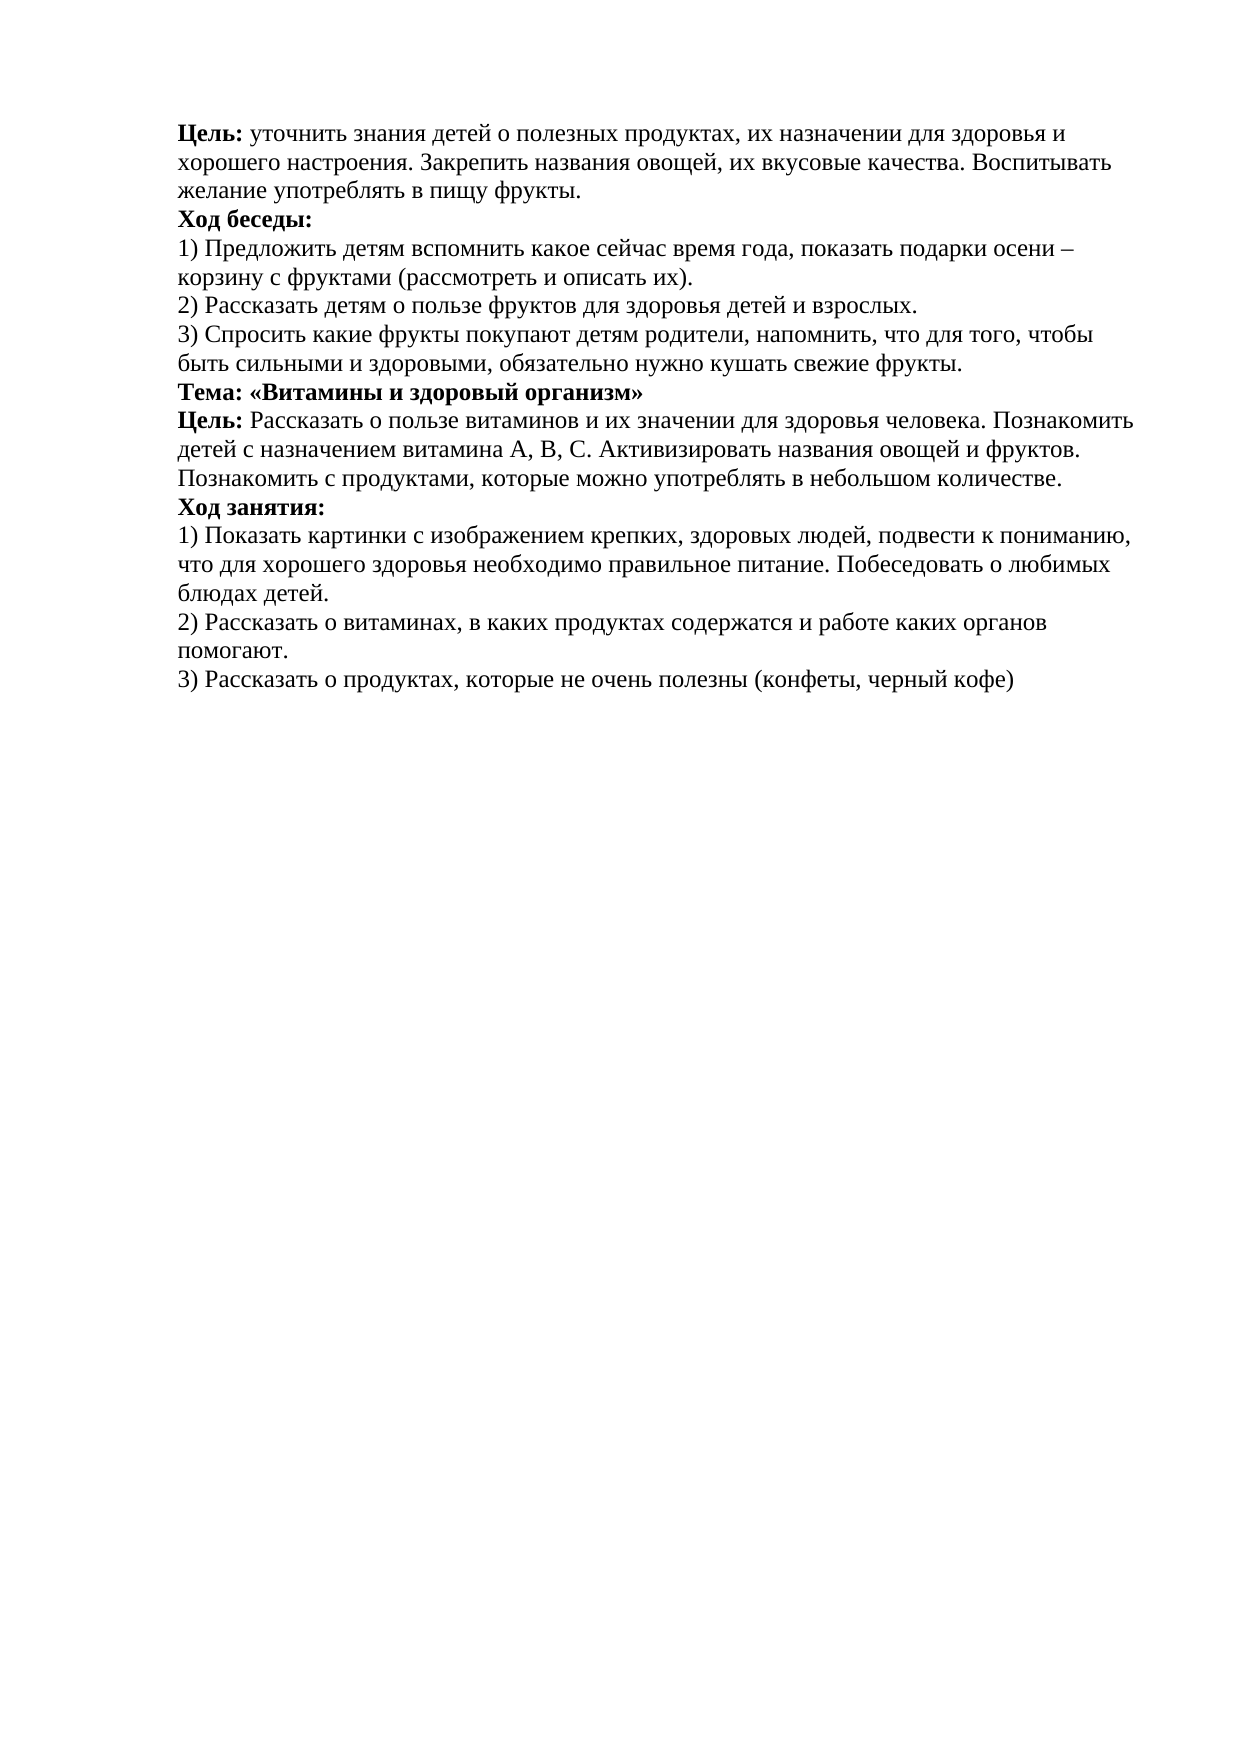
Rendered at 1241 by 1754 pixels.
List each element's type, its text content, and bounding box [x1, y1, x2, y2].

text Цель: уточнить знания детей о полезных продуктах, их назначении для здоровья и хорошего настроения. Закрепить названия овощей, их вкусовые качества. Воспитывать желание употреблять в пищу фрукты. [177, 118, 1152, 204]
text Ход беседы: [177, 204, 1152, 233]
text 1) Показать картинки с изображением крепких, здоровых людей, подвести к пониманию, что для хорошего здоровья необходимо правильное питание. Побеседовать о любимых блюдах детей. [177, 521, 1152, 607]
text 3) Спросить какие фрукты покупают детям родители, напомнить, что для того, чтобы быть сильными и здоровыми, обязательно нужно кушать свежие фрукты. [177, 319, 1152, 377]
text 2) Рассказать о витаминах, в каких продуктах содержатся и работе каких органов помогают. [177, 607, 1152, 664]
text 1) Предложить детям вспомнить какое сейчас время года, показать подарки осени – корзину с фруктами (рассмотреть и описать их). [177, 233, 1152, 291]
text 3) Рассказать о продуктах, которые не очень полезны (конфеты, черный кофе) [177, 664, 1152, 693]
text Тема: «Витамины и здоровый организм» [177, 377, 1152, 406]
text 2) Рассказать детям о пользе фруктов для здоровья детей и взрослых. [177, 291, 1152, 319]
text Ход занятия: [177, 492, 1152, 521]
text Цель: Рассказать о пользе витаминов и их значении для здоровья человека. Познакомить детей с назначением витамина А, В, С. Активизировать названия овощей и фруктов. Познакомить с продуктами, которые можно употреблять в небольшом количестве. [177, 406, 1152, 492]
